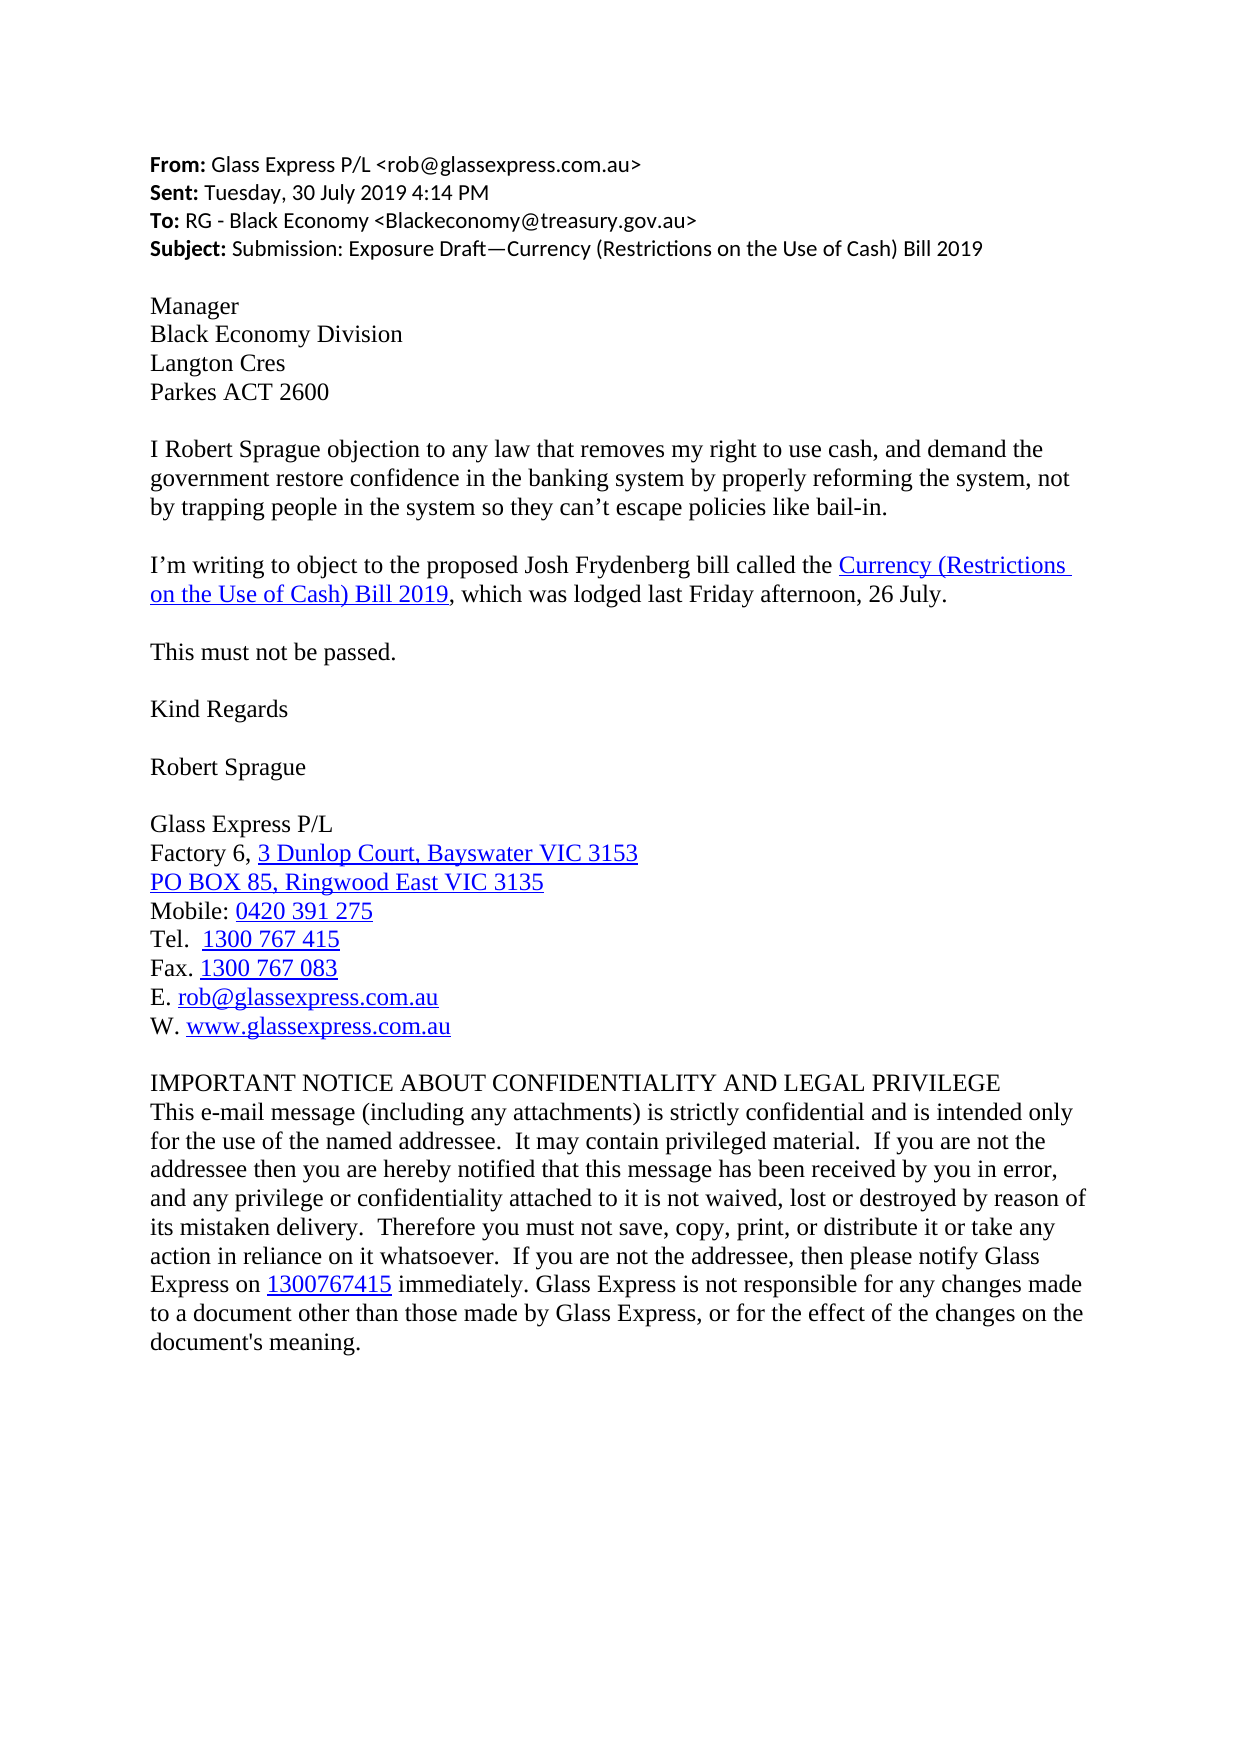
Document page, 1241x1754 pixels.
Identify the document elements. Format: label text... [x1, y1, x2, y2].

text E. rob@glassexpress.com.au [150, 982, 1090, 1011]
text Glass Express P/L [150, 809, 1090, 838]
text IMPORTANT NOTICE ABOUT CONFIDENTIALITY AND LEGAL PRIVILEGE [150, 1068, 1090, 1097]
text Factory 6, 3 Dunlop Court, Bayswater VIC 3153 [150, 838, 1090, 867]
text W. www.glassexpress.com.au [150, 1011, 1090, 1039]
text From: Glass Express P/L <rob@glassexpress.com.au> Sent: Tuesday, 30 July 2019 4:14 PM To: RG - Black Economy <Blackeconomy@treasury.gov.au> Subject: Submission: Exposure Draft—Currency (Restrictions on the Use of Cash) Bill 2019 [150, 150, 1090, 262]
text I’m writing to object to the proposed Josh Frydenberg bill called the Currency (Restrictions on the Use of Cash) Bill 2019, which was lodged last Friday afternoon, 26 July. [150, 550, 1090, 607]
text I Robert Sprague objection to any law that removes my right to use cash, and demand the government restore confidence in the banking system by properly reforming the system, not by trapping people in the system so they can’t escape policies like bail-in. [150, 434, 1090, 521]
text Robert Sprague [150, 752, 1090, 781]
text Mobile: 0420 391 275 [150, 896, 1090, 924]
text This must not be passed. [150, 637, 1090, 665]
text This e-mail message (including any attachments) is strictly confidential and is intended only for the use of the named addressee. It may contain privileged material. If you are not the addressee then you are hereby notified that this message has been received by you in error, and any privilege or confidentiality attached to it is not waived, lost or destroyed by reason of its mistaken delivery. Therefore you must not save, copy, print, or distribute it or take any action in reliance on it whatsoever. If you are not the addressee, then please notify Glass Express on 1300767415 immediately. Glass Express is not responsible for any changes made to a document other than those made by Glass Express, or for the effect of the changes on the document's meaning. [150, 1097, 1090, 1356]
text Kind Regards [150, 694, 1090, 723]
text PO BOX 85, Ringwood East VIC 3135 [150, 867, 1090, 896]
text Tel. 1300 767 415 [150, 924, 1090, 953]
text Fax. 1300 767 083 [150, 953, 1090, 982]
text Manager Black Economy Division Langton Cres Parkes ACT 2600 [150, 291, 1090, 406]
